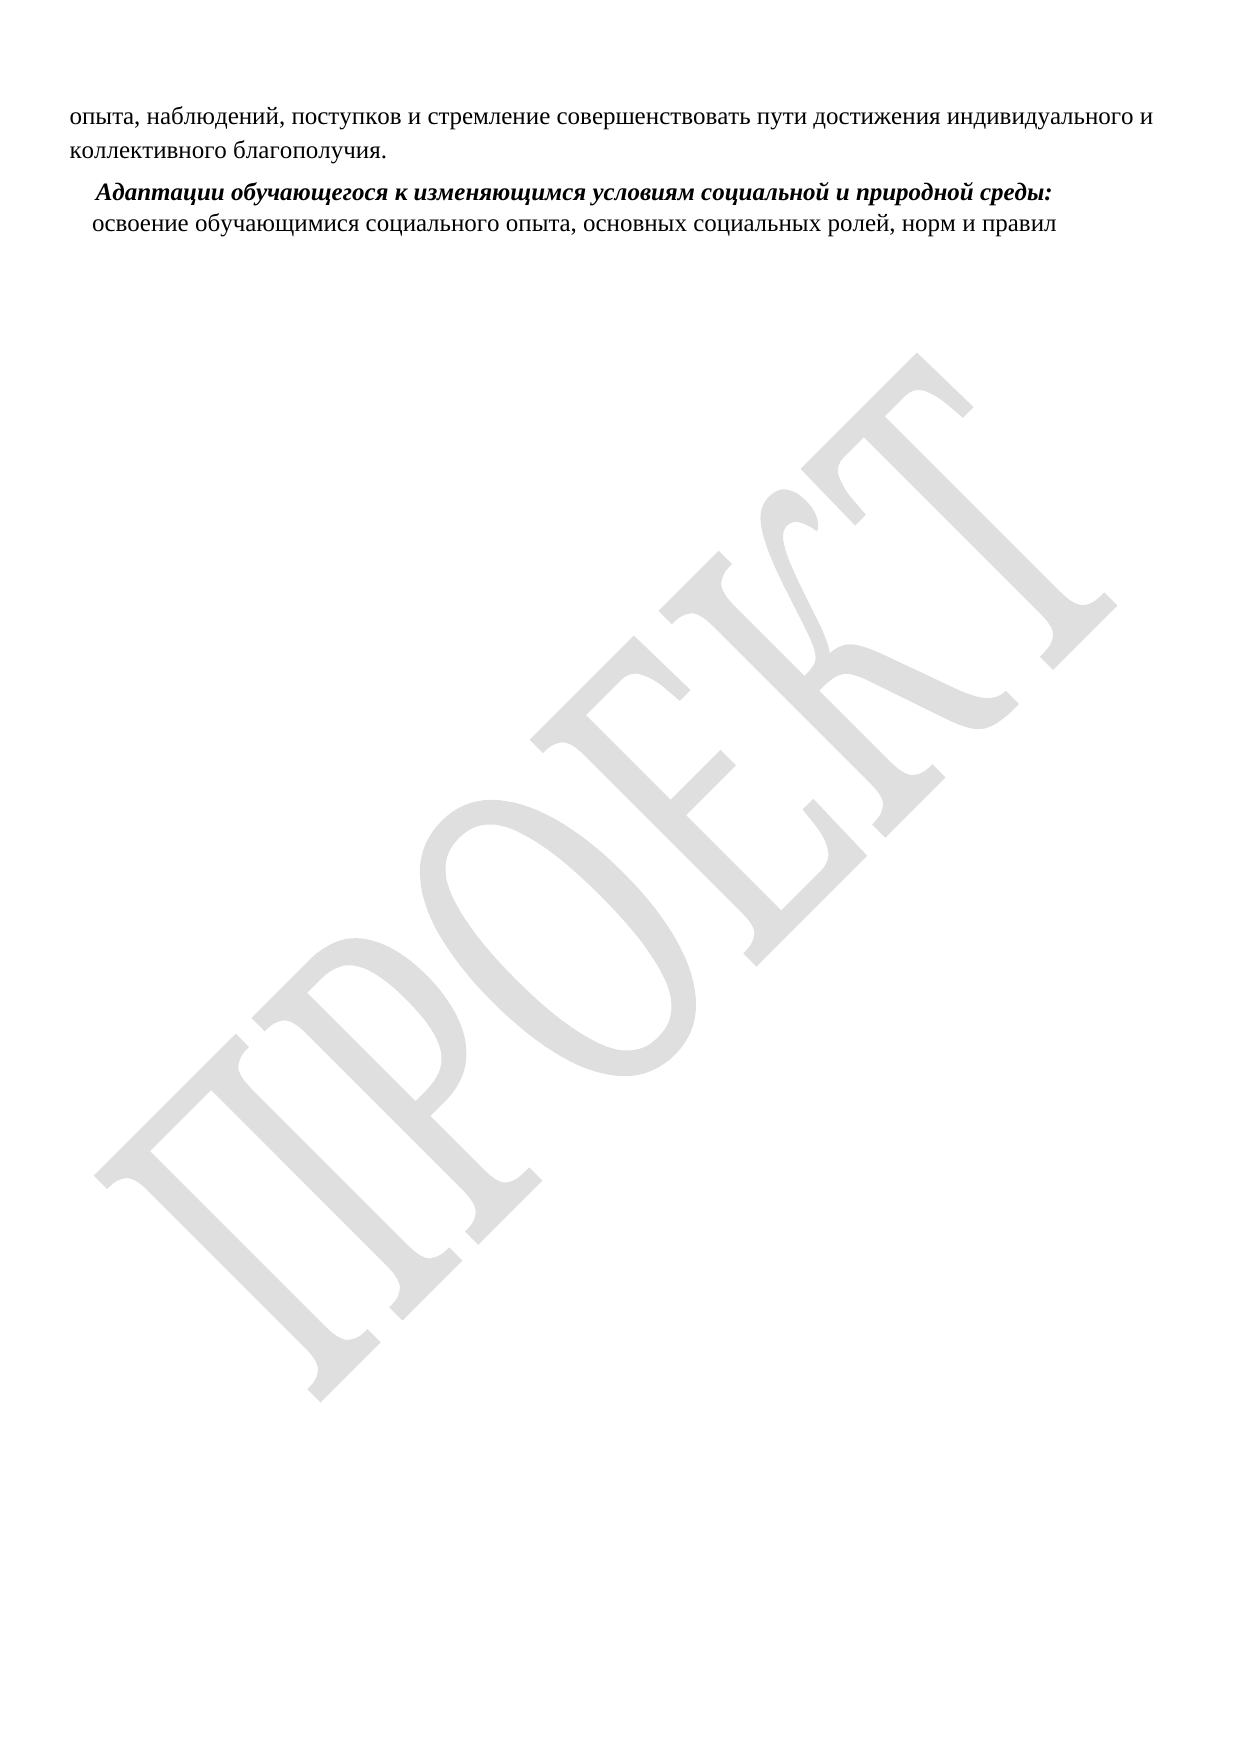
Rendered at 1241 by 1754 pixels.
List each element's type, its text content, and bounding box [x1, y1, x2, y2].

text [69, 101, 1169, 164]
text Адаптации обучающегося к изменяющимся условиям социальной и природной среды: освоение обучающимися социального опыта, основных социальных ролей, норм и правил [84, 177, 1064, 237]
